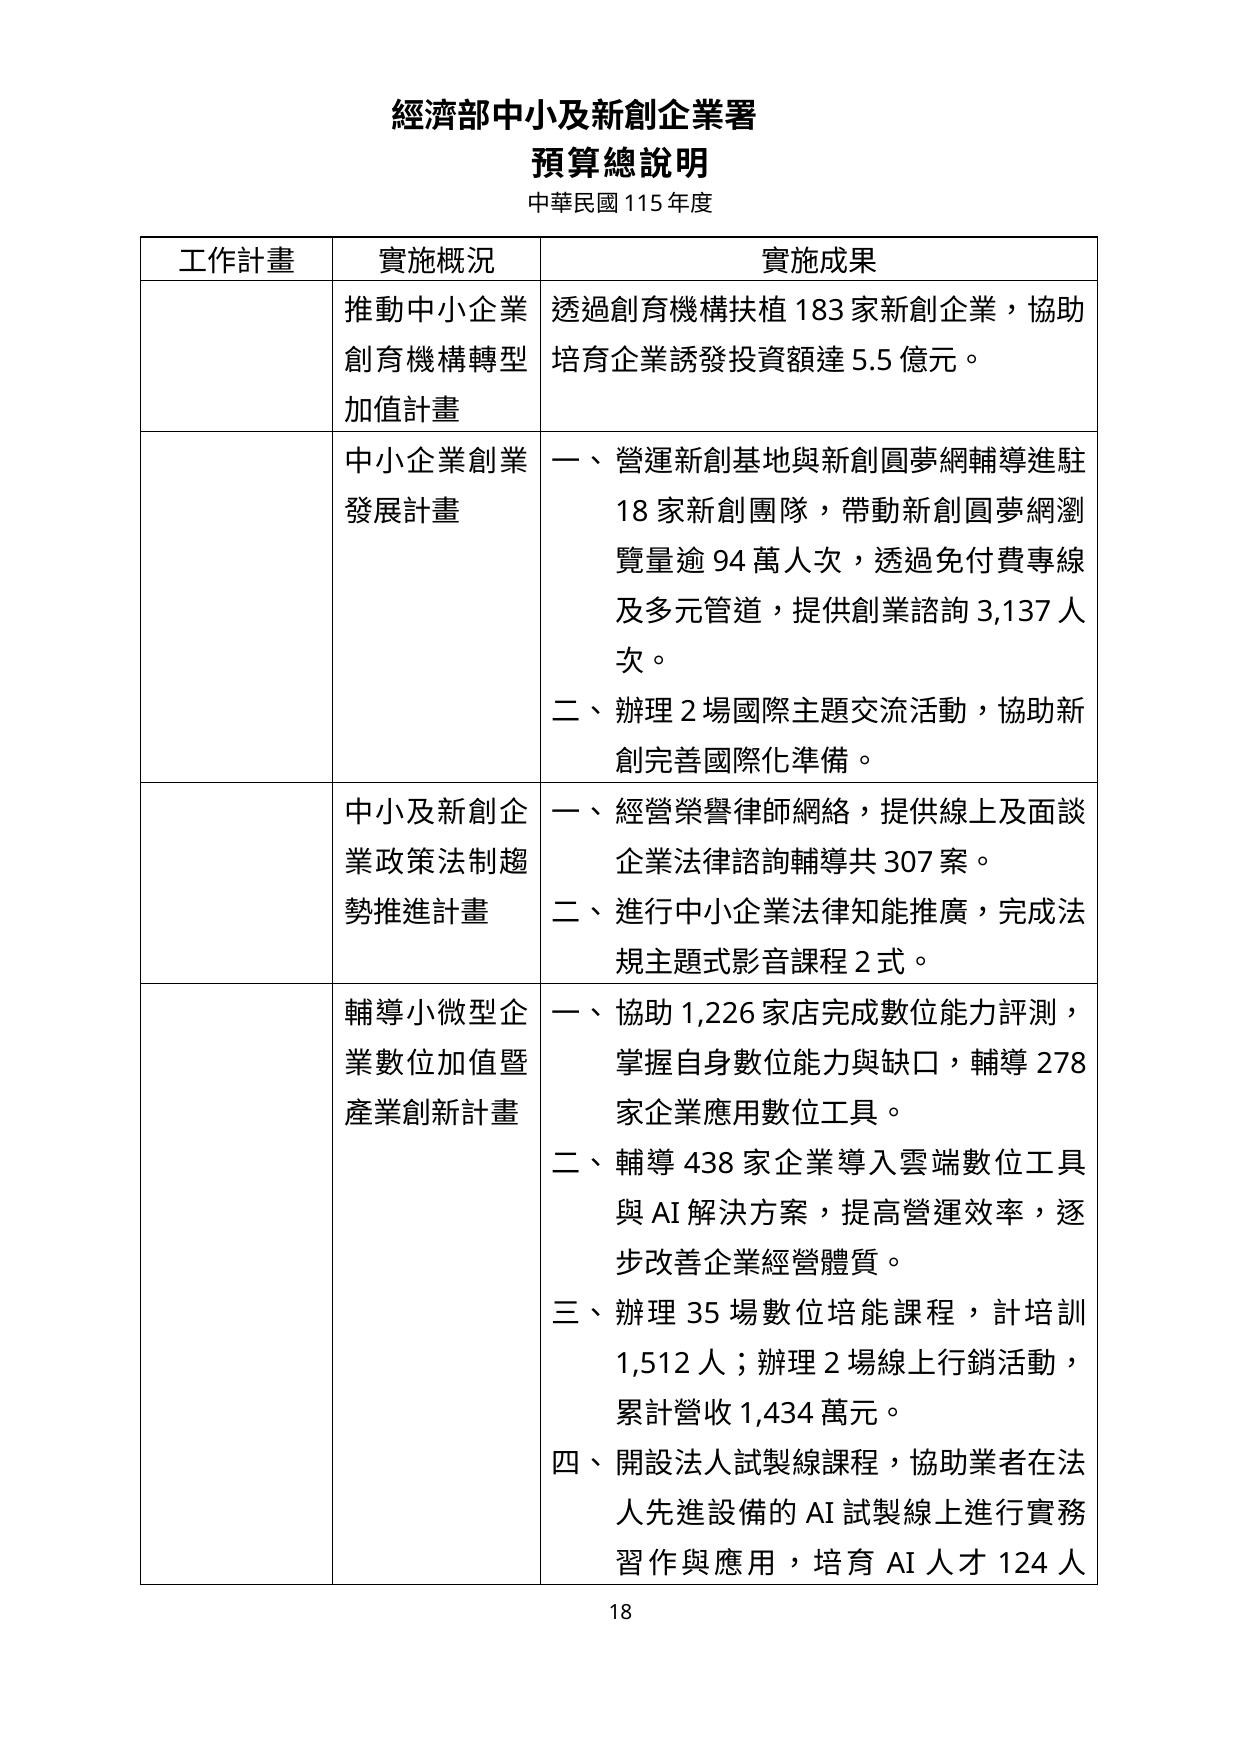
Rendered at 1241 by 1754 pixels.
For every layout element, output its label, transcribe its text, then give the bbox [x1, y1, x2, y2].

table_cell 營運新創基地與新創圓夢網輔導進駐18家新創團隊，帶動新創圓夢網瀏覽量逾94萬人次，透過免付費專線及多元管道，提供創業諮詢3,137人次。 辦理2場國際主題交流活動，協助新創完善國際化準備。 [541, 432, 1097, 782]
table_cell 輔導小微型企業數位加值暨產業創新計畫 [333, 984, 540, 1584]
table_cell [141, 432, 332, 782]
table_cell 推動中小企業創育機構轉型加值計畫 [333, 281, 540, 431]
table_cell [141, 281, 332, 431]
table_header 實施概況 [333, 238, 540, 280]
table_header 實施成果 [541, 238, 1097, 280]
table_header 工作計畫 [141, 238, 332, 280]
table_cell 透過創育機構扶植183家新創企業，協助培育企業誘發投資額達5.5億元。 [541, 281, 1097, 431]
table_cell 中小企業創業發展計畫 [333, 432, 540, 782]
table_cell 經營榮譽律師網絡，提供線上及面談企業法律諮詢輔導共307案。 進行中小企業法律知能推廣，完成法規主題式影音課程2式。 [541, 783, 1097, 983]
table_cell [541, 984, 1097, 1584]
table_cell [141, 984, 332, 1584]
table_cell 中小及新創企業政策法制趨勢推進計畫 [333, 783, 540, 983]
table_cell [141, 783, 332, 983]
